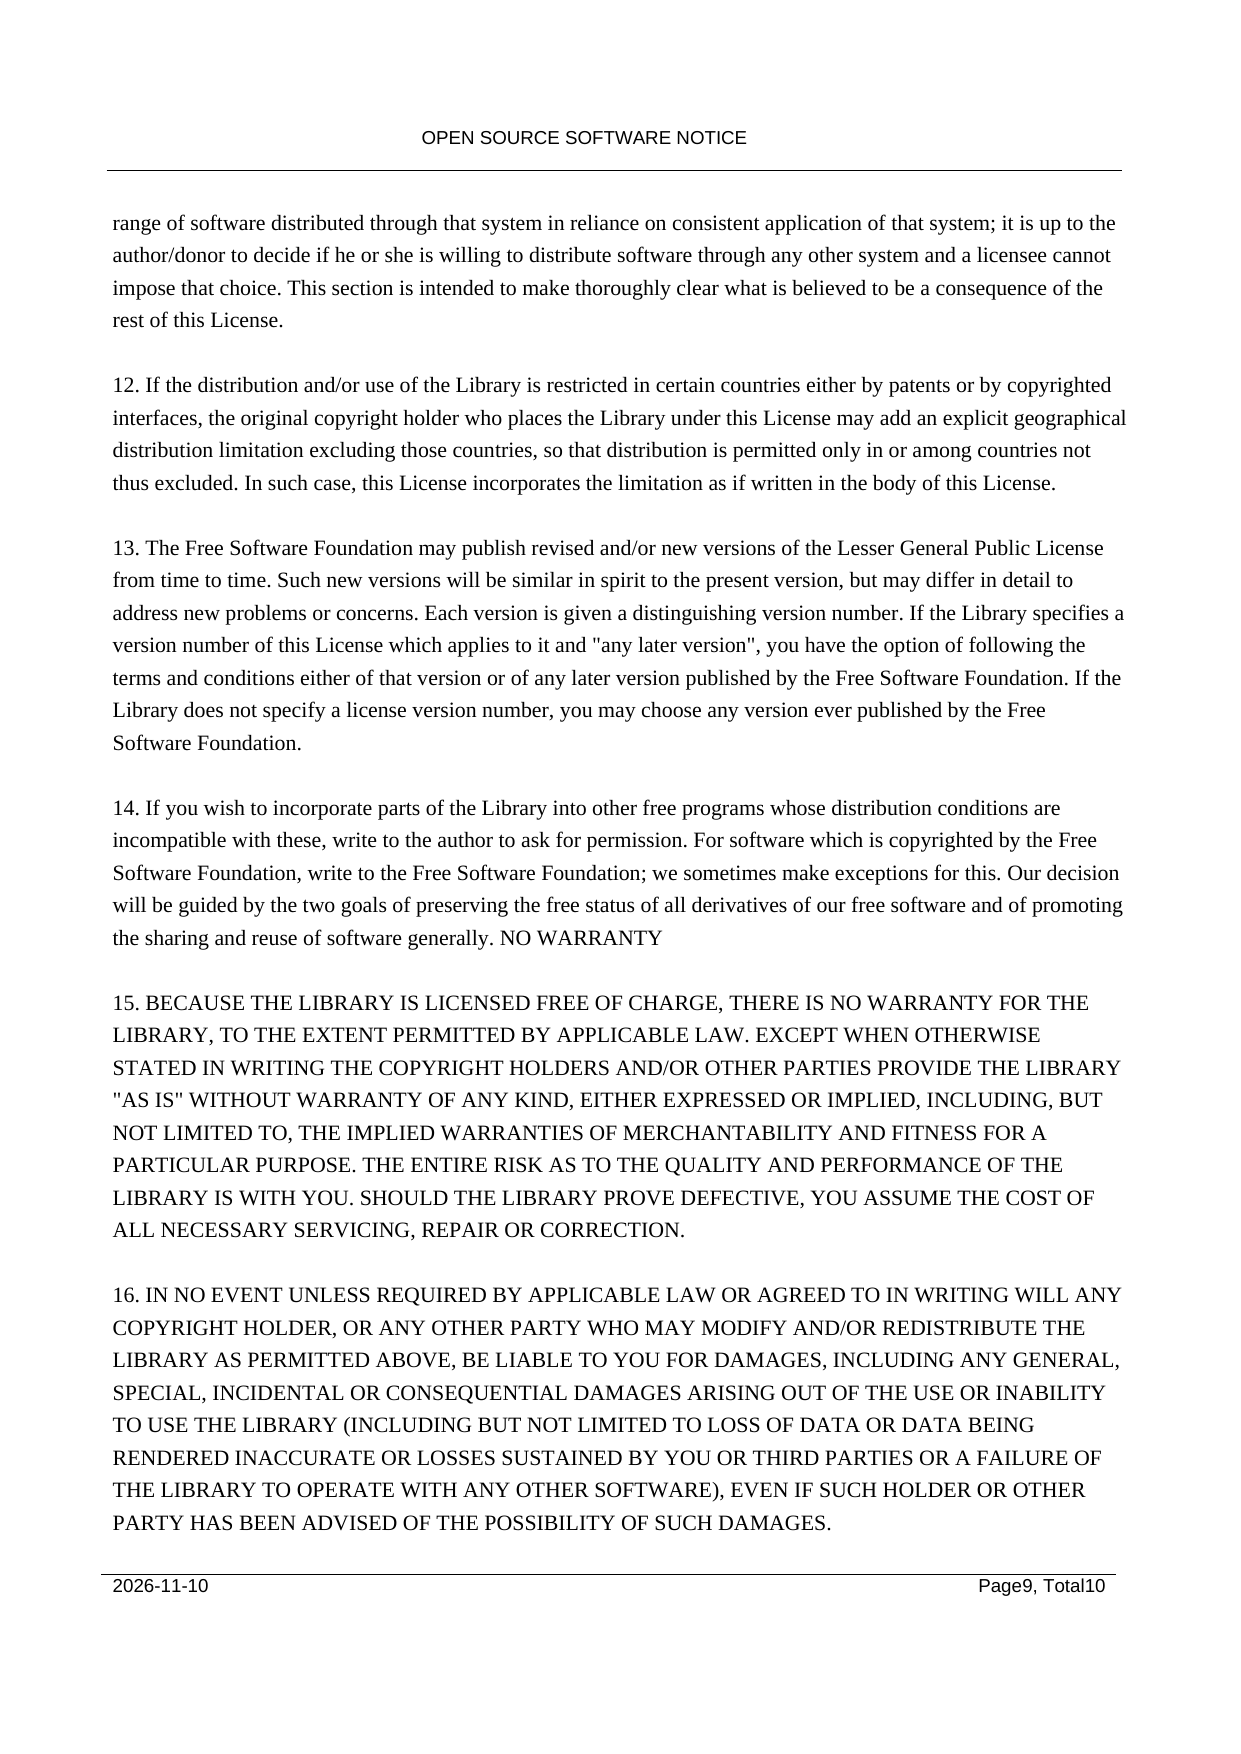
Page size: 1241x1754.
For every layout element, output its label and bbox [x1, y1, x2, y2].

text [112, 206, 1128, 1571]
